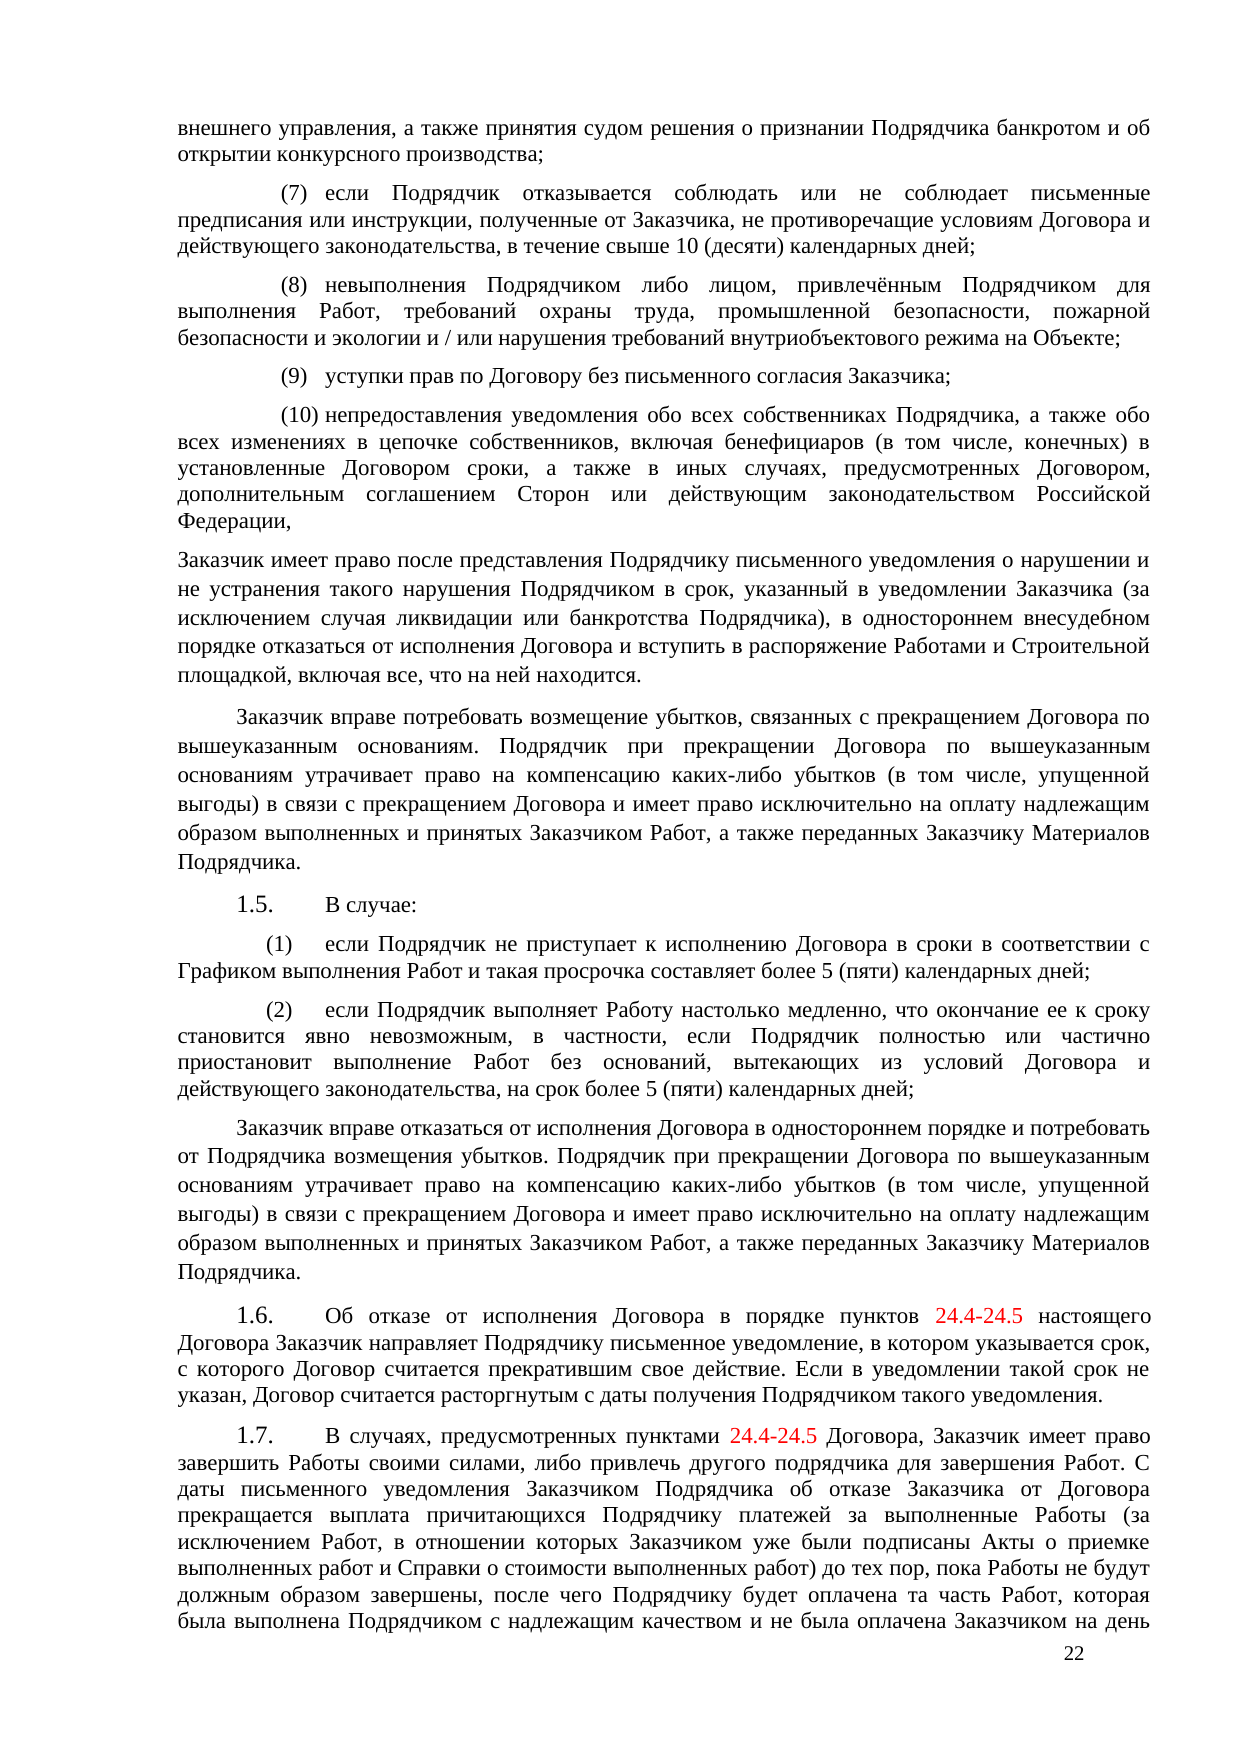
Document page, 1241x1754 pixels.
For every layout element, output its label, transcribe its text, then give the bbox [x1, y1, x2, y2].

text если Подрядчик выполняет Работу настолько медленно, что окончание ее к сроку становится явно невозможным, в частности, если Подрядчик полностью или частично приостановит выполнение Работ без оснований, вытекающих из условий Договора и действующего законодательства, на срок более 5 (пяти) календарных дней; [177, 996, 1152, 1101]
text если Подрядчик отказывается соблюдать или не соблюдает письменные предписания или инструкции, полученные от Заказчика, не противоречащие условиям Договора и действующего законодательства, в течение свыше 10 (десяти) календарных дней; [177, 179, 1152, 258]
text невыполнения Подрядчиком либо лицом, привлечённым Подрядчиком для выполнения Работ, требований охраны труда, промышленной безопасности, пожарной безопасности и экологии и / или нарушения требований внутриобъектового режима на Объекте; [177, 271, 1152, 350]
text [177, 1420, 1152, 1633]
list Заказчик вправе потребовать возмещение убытков, связанных с прекращением Договора по вышеуказанным основаниям. Подрядчик при прекращении Договора по вышеуказанным основаниям утрачивает право на компенсацию каких-либо убытков (в том числе, упущенной выгоды) в связи с прекращением Договора и имеет право исключительно на оплату надлежащим образом выполненных и принятых Заказчиком Работ, а также переданных Заказчику Материалов Подрядчика. [177, 703, 1152, 874]
text В случае: [177, 889, 1152, 918]
text непредоставления уведомления обо всех собственниках Подрядчика, а также обо всех изменениях в цепочке собственников, включая бенефициаров (в том числе, конечных) в установленные Договором сроки, а также в иных случаях, предусмотренных Договором, дополнительным соглашением Сторон или действующим законодательством Российской Федерации, [177, 401, 1152, 533]
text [177, 114, 1152, 167]
list Заказчик имеет право после представления Подрядчику письменного уведомления о нарушении и не устранения такого нарушения Подрядчиком в срок, указанный в уведомлении Заказчика (за исключением случая ликвидации или банкротства Подрядчика), в одностороннем внесудебном порядке отказаться от исполнения Договора и вступить в распоряжение Работами и Строительной площадкой, включая все, что на ней находится. [177, 546, 1152, 688]
text если Подрядчик не приступает к исполнению Договора в сроки в соответствии с Графиком выполнения Работ и такая просрочка составляет более 5 (пяти) календарных дней; [177, 930, 1152, 983]
list Заказчик вправе отказаться от исполнения Договора в одностороннем порядке и потребовать от Подрядчика возмещения убытков. Подрядчик при прекращении Договора по вышеуказанным основаниям утрачивает право на компенсацию каких-либо убытков (в том числе, упущенной выгоды) в связи с прекращением Договора и имеет право исключительно на оплату надлежащим образом выполненных и принятых Заказчиком Работ, а также переданных Заказчику Материалов Подрядчика. [177, 1113, 1152, 1285]
text уступки прав по Договору без письменного согласия Заказчика; [177, 362, 1152, 389]
text Об отказе от исполнения Договора в порядке пунктов 24.4-24.5 настоящего Договора Заказчик направляет Подрядчику письменное уведомление, в котором указывается срок, с которого Договор считается прекратившим свое действие. Если в уведомлении такой срок не указан, Договор считается расторгнутым с даты получения Подрядчиком такого уведомления. [177, 1300, 1152, 1408]
